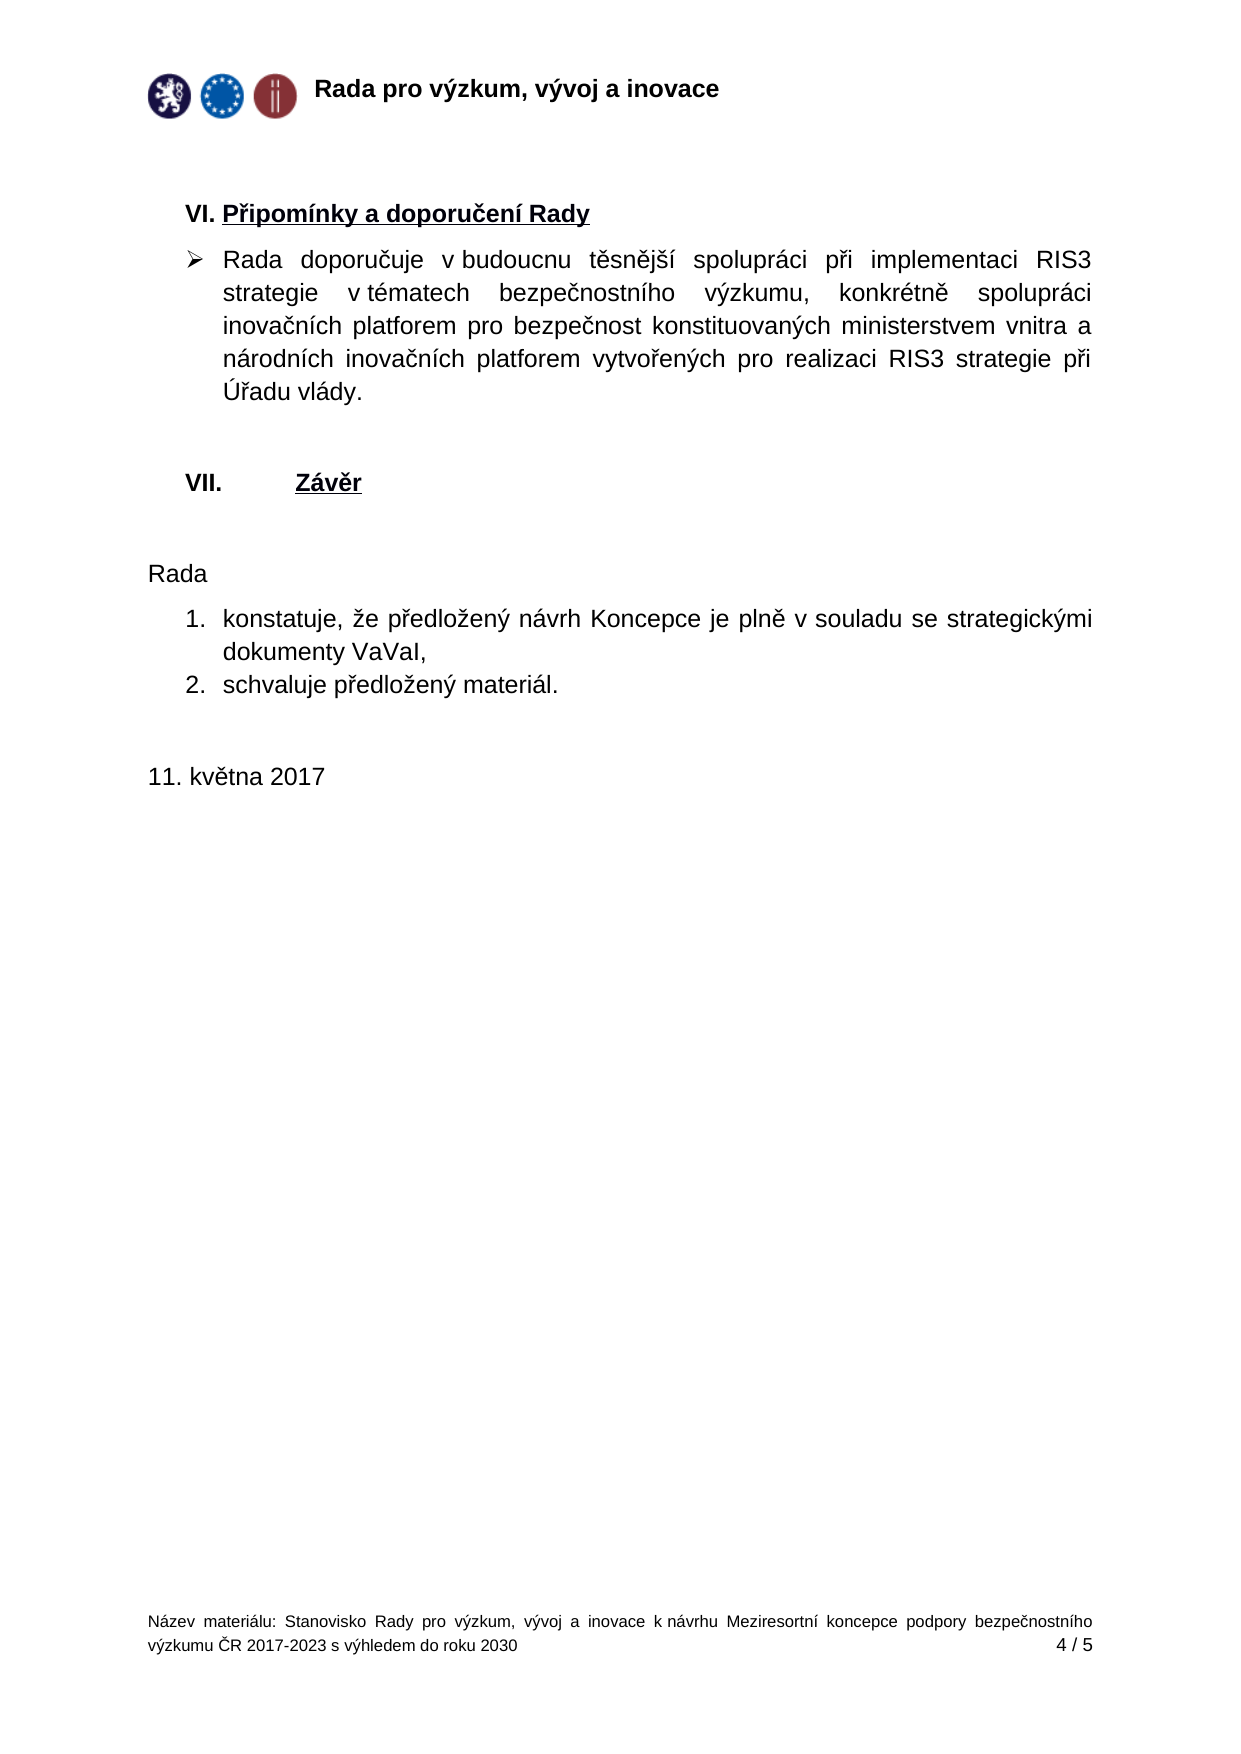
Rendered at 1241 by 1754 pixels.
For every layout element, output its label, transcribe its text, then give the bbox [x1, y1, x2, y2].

list Připomínky a doporučení Rady [185, 199, 1093, 228]
text Rada [148, 559, 1093, 588]
list Závěr [185, 468, 1093, 497]
list schvaluje předložený materiál. [185, 670, 1093, 699]
picture [147, 73, 298, 120]
list Rada doporučuje v budoucnu těsnější spolupráci při implementaci RIS3 strategie v tématech bezpečnostního výzkumu, konkrétně spolupráci inovačních platforem pro bezpečnost konstituovaných ministerstvem vnitra a národních inovačních platforem vytvořených pro realizaci RIS3 strategie při Úřadu vlády. [185, 244, 1093, 406]
text 11. května 2017 [148, 761, 1093, 790]
list konstatuje, že předložený návrh Koncepce je plně v souladu se strategickými dokumenty VaVaI, [185, 604, 1093, 666]
